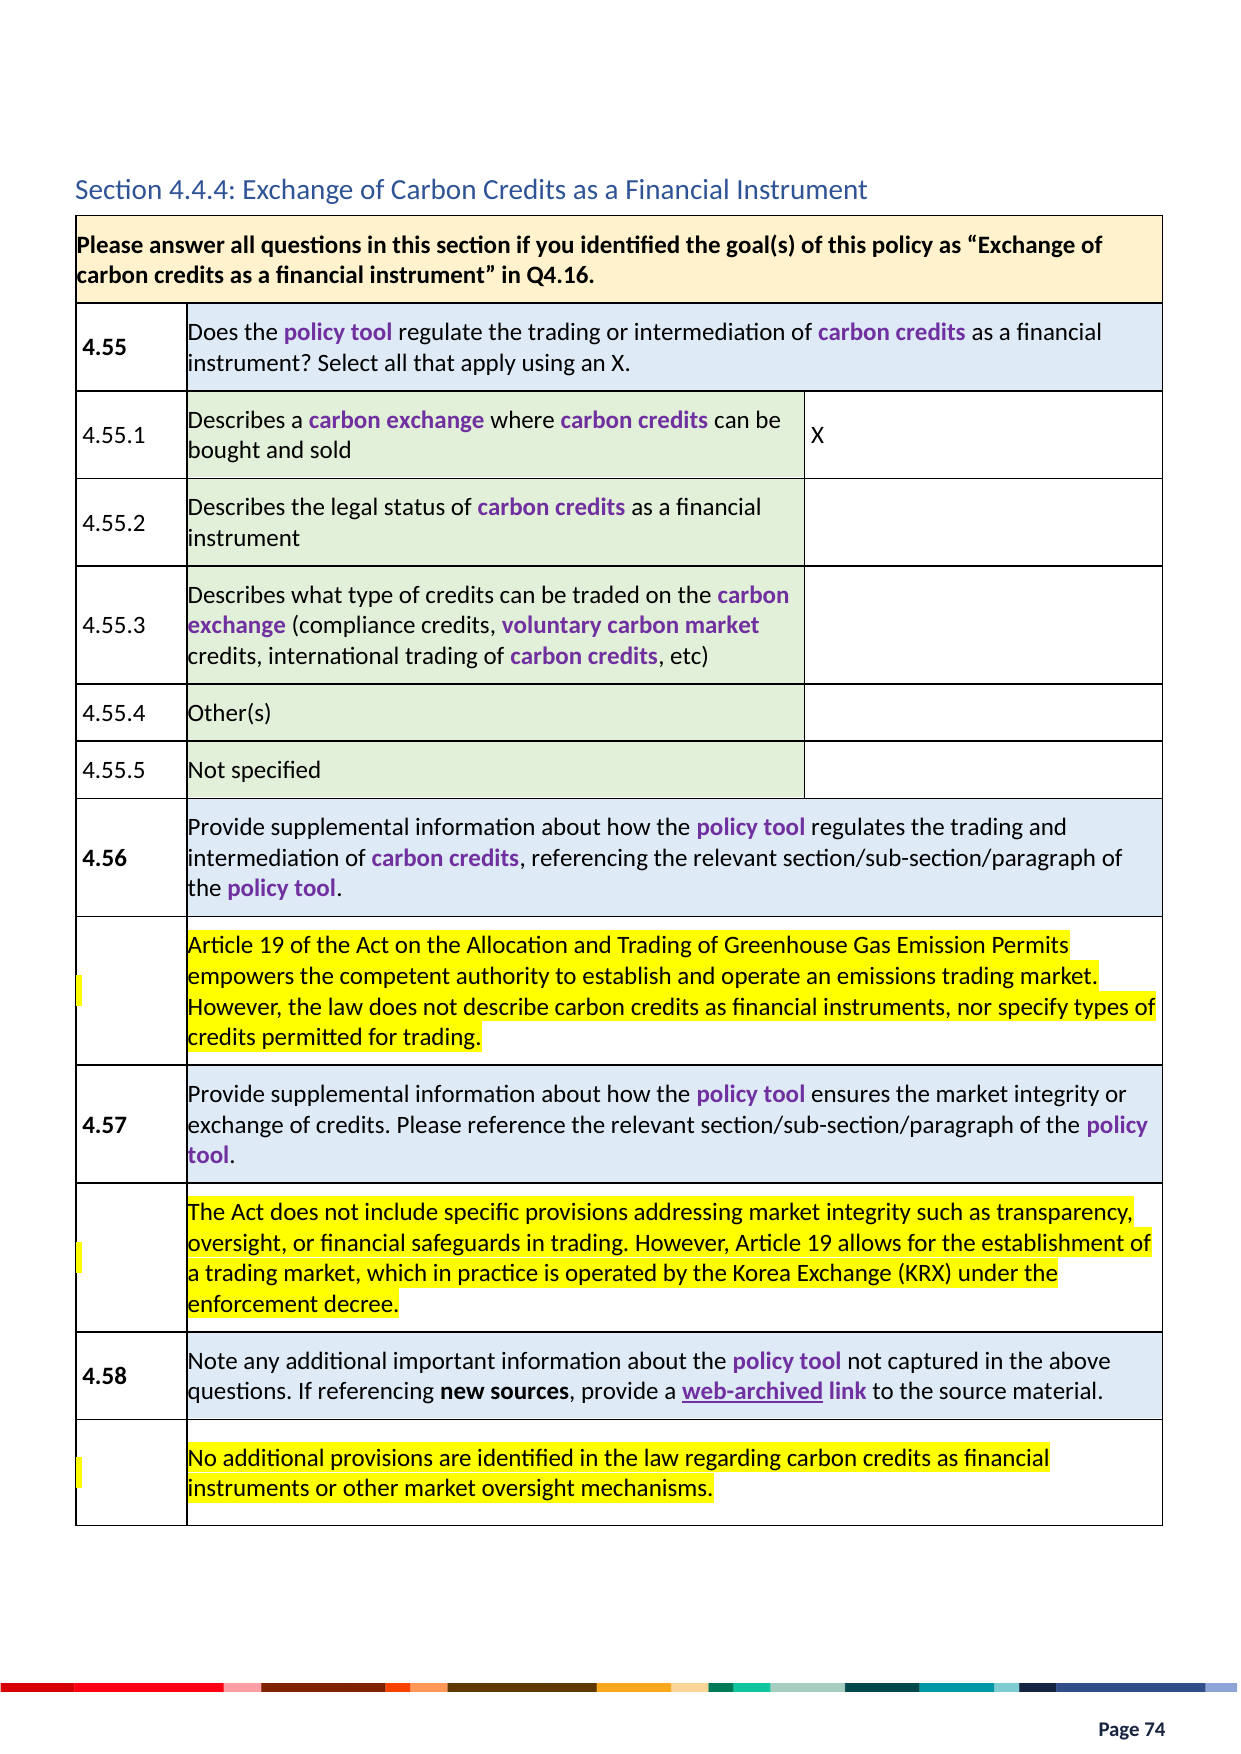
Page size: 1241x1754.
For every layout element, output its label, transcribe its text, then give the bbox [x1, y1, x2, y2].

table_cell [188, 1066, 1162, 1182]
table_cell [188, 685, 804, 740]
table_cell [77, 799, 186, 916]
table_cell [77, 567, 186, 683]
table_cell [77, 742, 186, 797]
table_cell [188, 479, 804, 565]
subtitle Section 4.4.4: Exchange of Carbon Credits as a Financial Instrument [75, 171, 1165, 206]
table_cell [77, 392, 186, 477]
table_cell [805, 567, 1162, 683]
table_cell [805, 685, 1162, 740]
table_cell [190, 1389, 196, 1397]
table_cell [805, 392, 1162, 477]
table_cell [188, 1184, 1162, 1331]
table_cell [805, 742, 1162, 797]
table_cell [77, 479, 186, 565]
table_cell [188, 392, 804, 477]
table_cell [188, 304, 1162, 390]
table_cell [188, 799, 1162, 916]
picture [0, 1683, 1236, 1692]
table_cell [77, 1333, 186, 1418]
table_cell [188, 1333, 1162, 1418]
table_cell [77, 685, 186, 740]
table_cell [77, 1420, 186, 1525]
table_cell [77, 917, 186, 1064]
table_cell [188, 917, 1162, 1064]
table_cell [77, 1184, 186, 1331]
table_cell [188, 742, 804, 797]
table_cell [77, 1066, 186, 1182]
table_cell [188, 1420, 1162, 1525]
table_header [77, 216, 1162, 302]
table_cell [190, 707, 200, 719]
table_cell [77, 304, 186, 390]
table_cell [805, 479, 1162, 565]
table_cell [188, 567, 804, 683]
